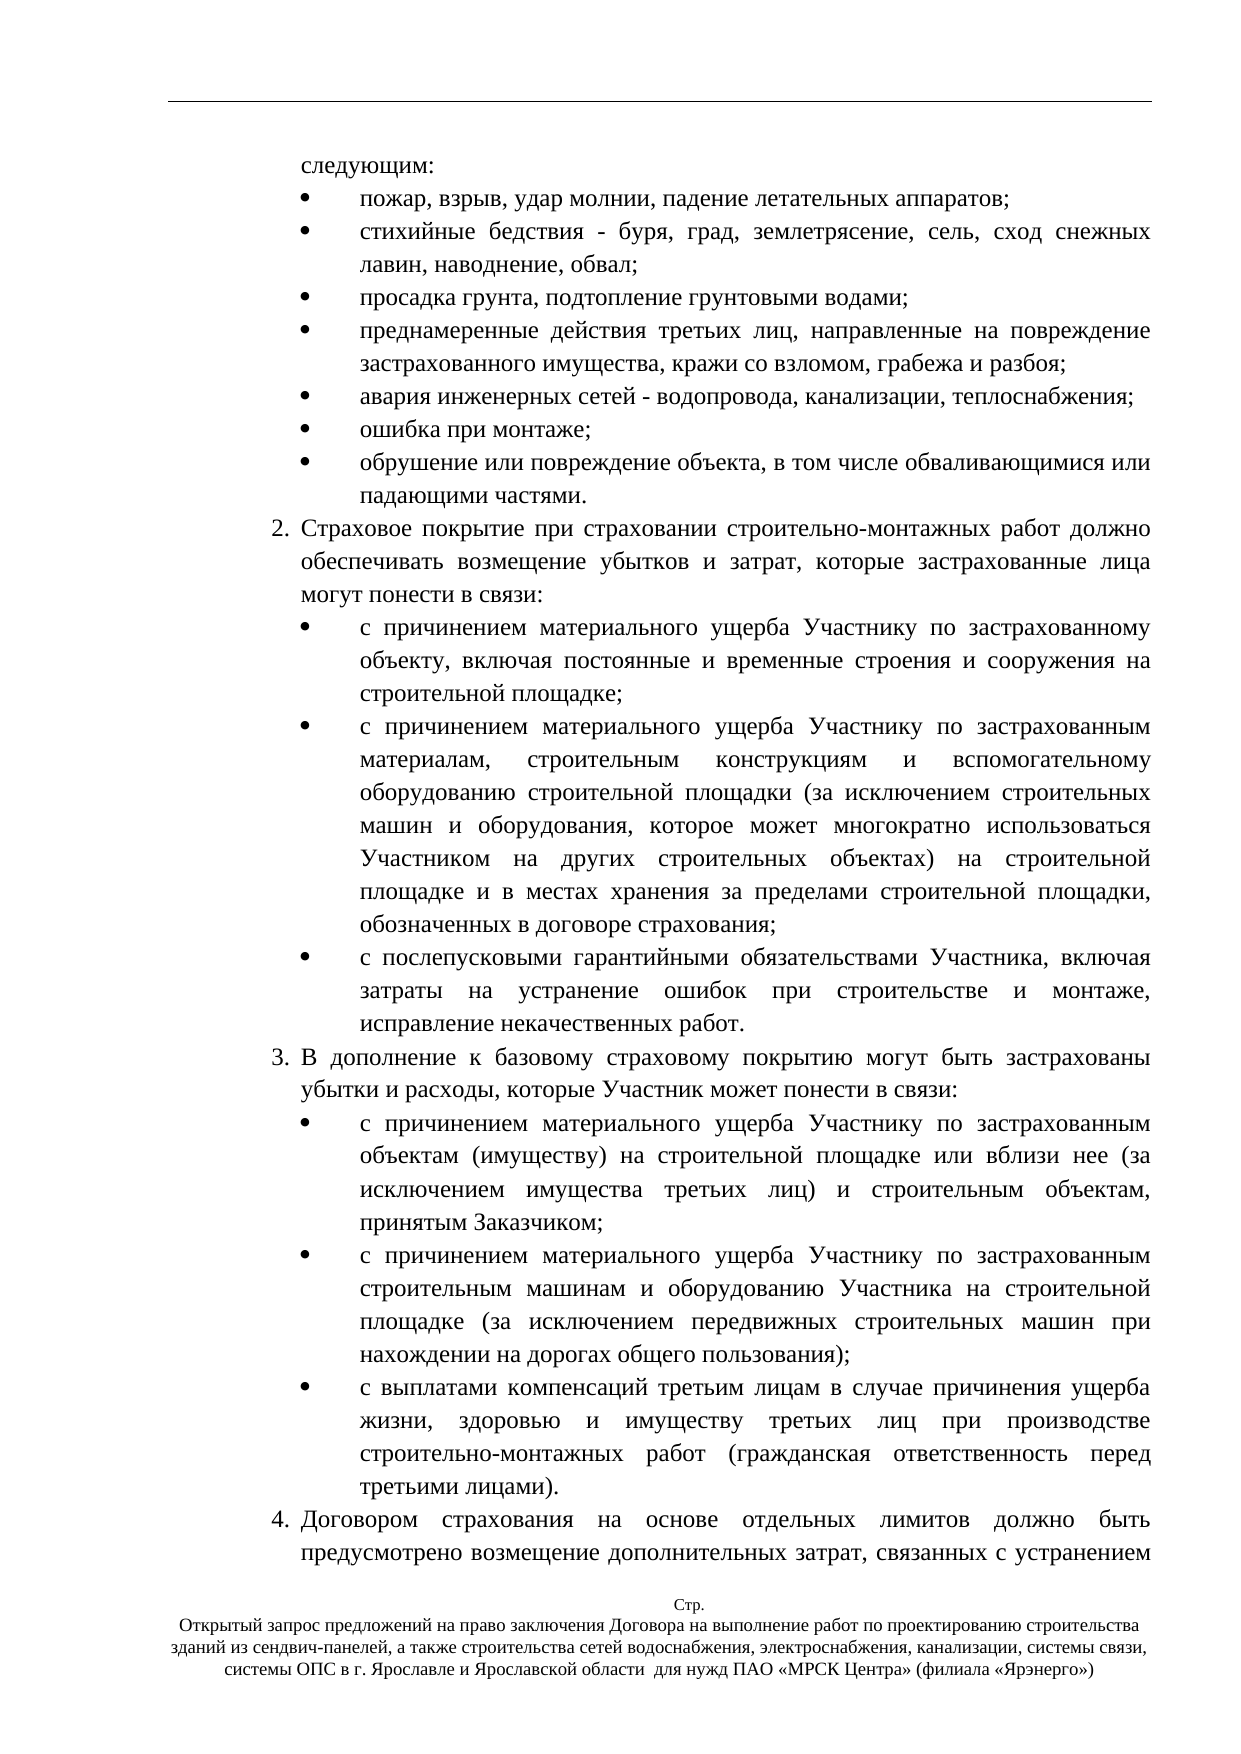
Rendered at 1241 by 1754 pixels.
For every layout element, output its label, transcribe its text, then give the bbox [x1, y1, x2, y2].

list стихийные бедствия - буря, град, землетрясение, сель, сход снежных лавин, наводнение, обвал; [301, 216, 1152, 278]
list Страховое покрытие при страховании строительно-монтажных работ должно обеспечивать возмещение убытков и затрат, которые застрахованные лица могут понести в связи: [271, 513, 1152, 608]
list преднамеренные действия третьих лиц, направленные на повреждение застрахованного имущества, кражи со взломом, грабежа и разбоя; [301, 315, 1152, 377]
list с причинением материального ущерба Участнику по застрахованному объекту, включая постоянные и временные строения и сооружения на строительной площадке; [301, 612, 1152, 707]
list просадка грунта, подтопление грунтовыми водами; [301, 282, 1152, 311]
list с причинением материального ущерба Участнику по застрахованным строительным машинам и оборудованию Участника на строительной площадке (за исключением передвижных строительных машин при нахождении на дорогах общего пользования); [301, 1240, 1152, 1367]
list обрушение или повреждение объекта, в том числе обваливающимися или падающими частями. [301, 447, 1152, 509]
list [271, 1504, 1152, 1566]
list пожар, взрыв, удар молнии, падение летательных аппаратов; [301, 183, 1152, 212]
list с причинением материального ущерба Участнику по застрахованным материалам, строительным конструкциям и вспомогательному оборудованию строительной площадки (за исключением строительных машин и оборудования, которое может многократно использоваться Участником на других строительных объектах) на строительной площадке и в местах хранения за пределами строительной площадки, обозначенных в договоре страхования; [301, 711, 1152, 938]
list ошибка при монтаже; [301, 414, 1152, 443]
list с выплатами компенсаций третьим лицам в случае причинения ущерба жизни, здоровью и имуществу третьих лиц при производстве строительно-монтажных работ (гражданская ответственность перед третьими лицами). [301, 1372, 1152, 1499]
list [271, 150, 1152, 179]
list авария инженерных сетей - водопровода, канализации, теплоснабжения; [301, 381, 1152, 410]
list с послепусковыми гарантийными обязательствами Участника, включая затраты на устранение ошибок при строительстве и монтаже, исправление некачественных работ. [301, 942, 1152, 1037]
list В дополнение к базовому страховому покрытию могут быть застрахованы убытки и расходы, которые Участник может понести в связи: [271, 1042, 1152, 1103]
list с причинением материального ущерба Участнику по застрахованным объектам (имуществу) на строительной площадке или вблизи нее (за исключением имущества третьих лиц) и строительным объектам, принятым Заказчиком; [301, 1108, 1152, 1235]
